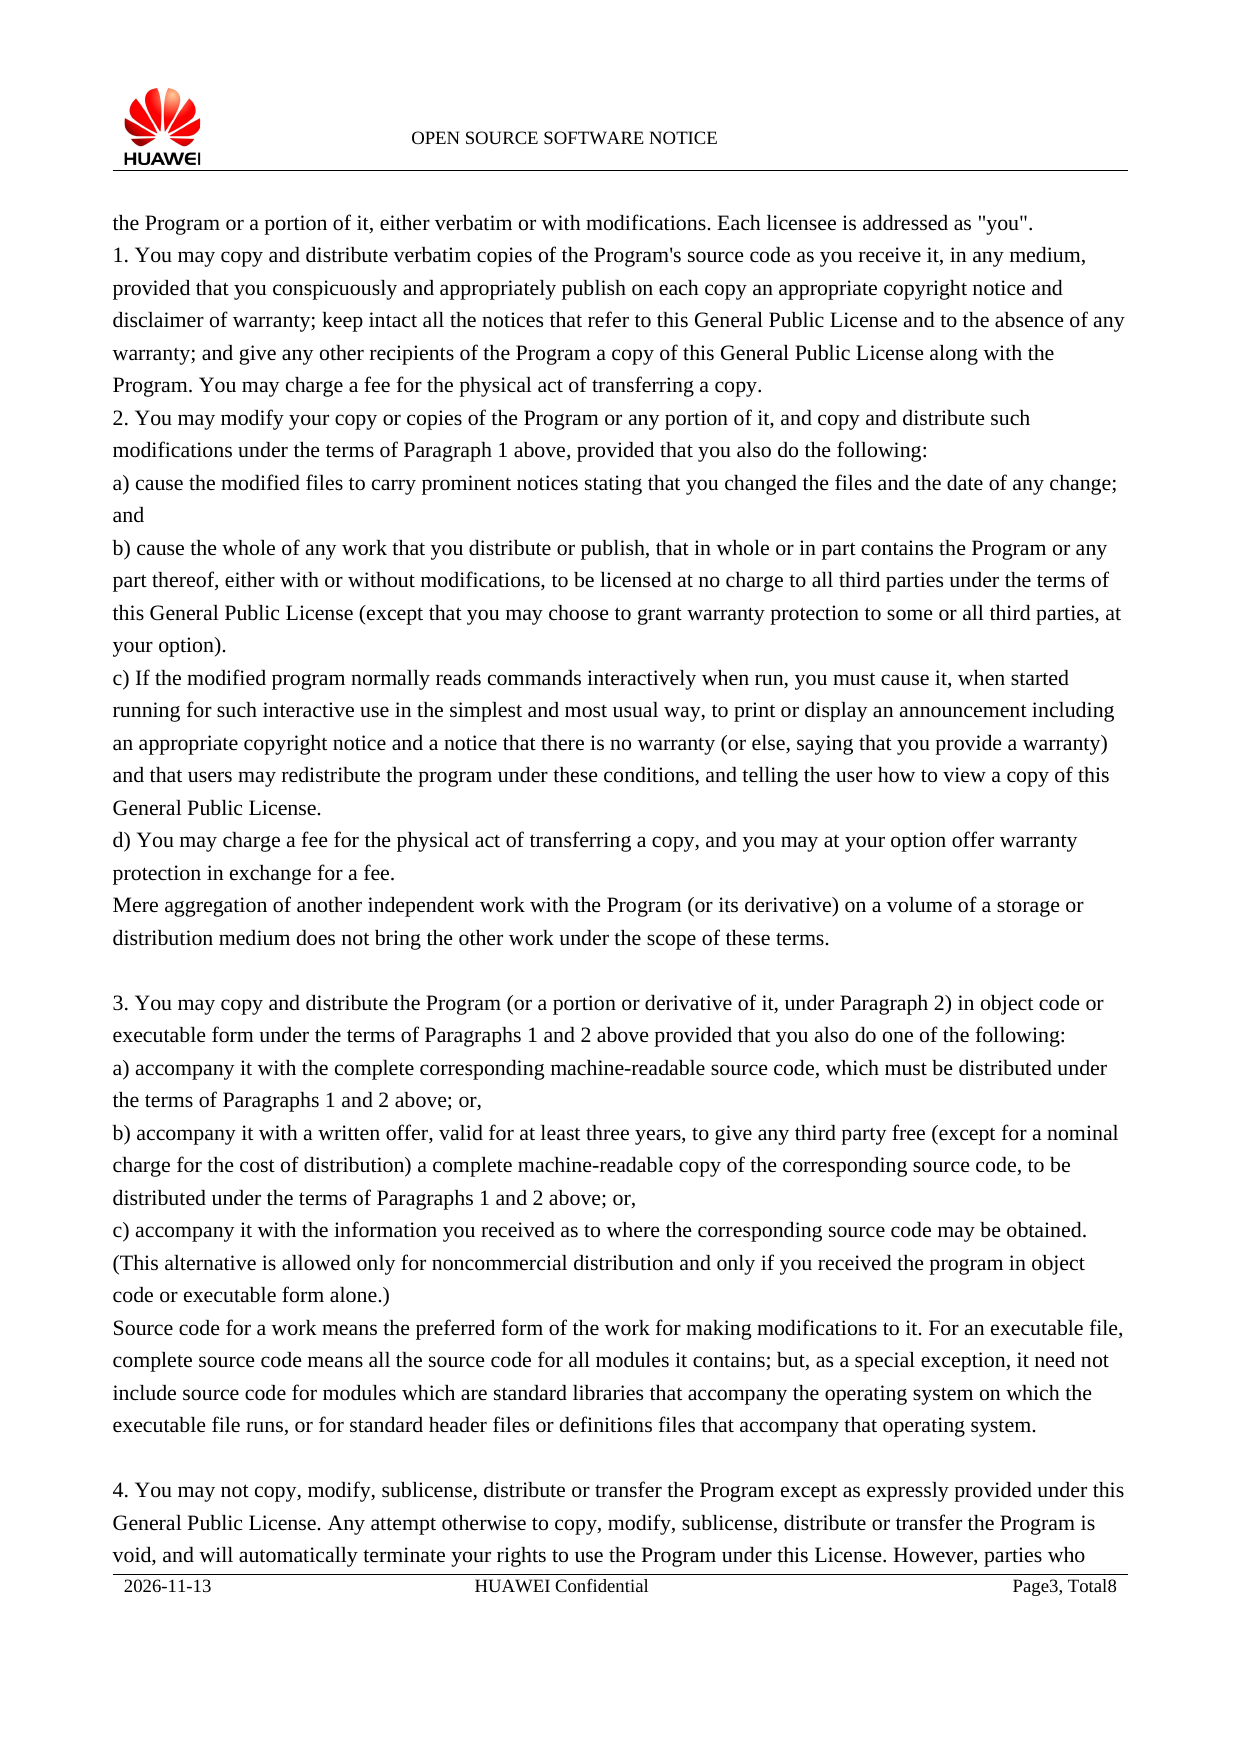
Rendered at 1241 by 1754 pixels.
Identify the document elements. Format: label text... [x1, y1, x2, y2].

picture [124, 88, 201, 165]
